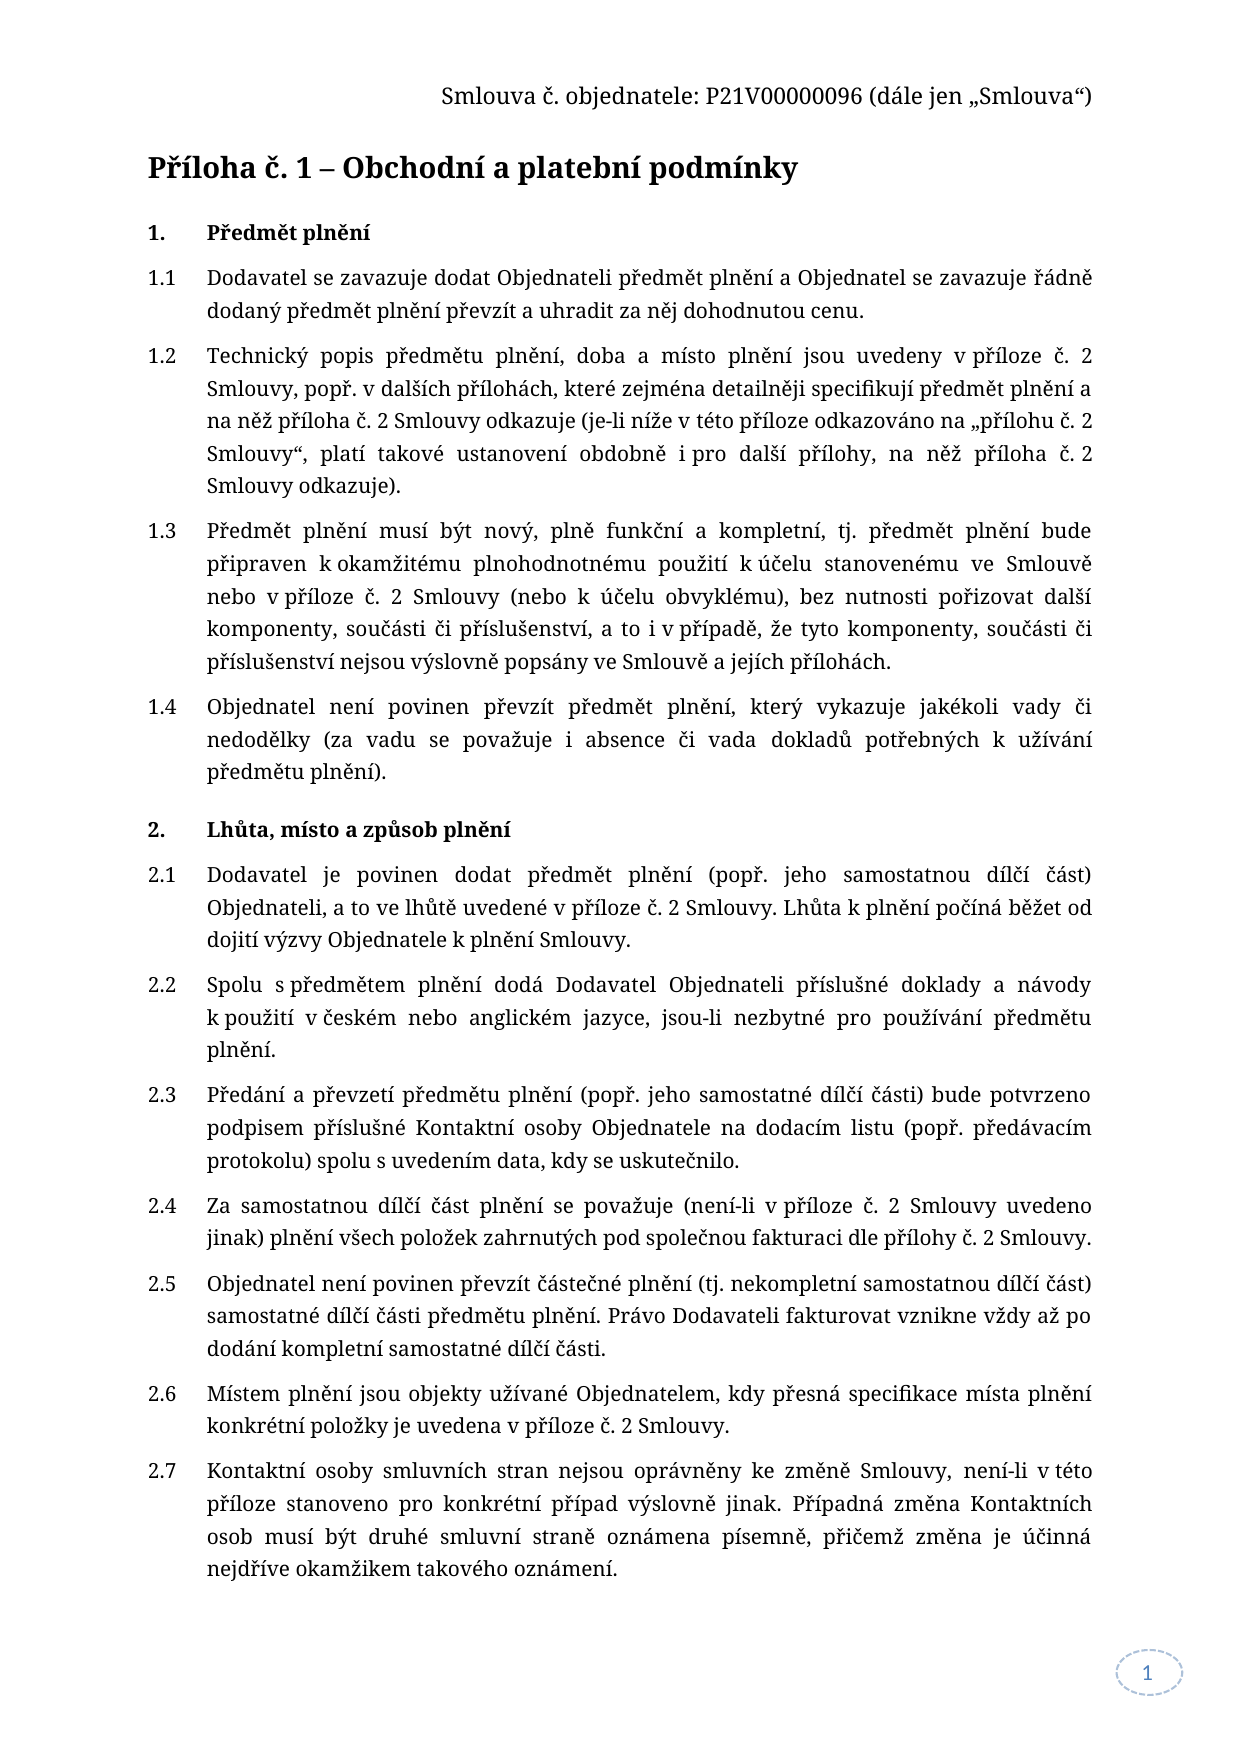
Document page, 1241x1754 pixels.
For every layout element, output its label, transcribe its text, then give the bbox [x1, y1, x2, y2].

list Objednatel není povinen převzít předmět plnění, který vykazuje jakékoli vady či nedodělky (za vadu se považuje i absence či vada dokladů potřebných k užívání předmětu plnění). [148, 692, 1093, 786]
list Předmět plnění musí být nový, plně funkční a kompletní, tj. předmět plnění bude připraven k okamžitému plnohodnotnému použití k účelu stanovenému ve Smlouvě nebo v příloze č. 2 Smlouvy (nebo k účelu obvyklému), bez nutnosti pořizovat další komponenty, součásti či příslušenství, a to i v případě, že tyto komponenty, součásti či příslušenství nejsou výslovně popsány ve Smlouvě a jejích přílohách. [148, 517, 1093, 675]
list Dodavatel je povinen dodat předmět plnění (popř. jeho samostatnou dílčí část) Objednateli, a to ve lhůtě uvedené v příloze č. 2 Smlouvy. Lhůta k plnění počíná běžet od dojití výzvy Objednatele k plnění Smlouvy. [148, 860, 1093, 954]
list Místem plnění jsou objekty užívané Objednatelem, kdy přesná specifikace místa plnění konkrétní položky je uvedena v příloze č. 2 Smlouvy. [148, 1379, 1093, 1440]
list Kontaktní osoby smluvních stran nejsou oprávněny ke změně Smlouvy, není-li v této příloze stanoveno pro konkrétní případ výslovně jinak. Případná změna Kontaktních osob musí být druhé smluvní straně oznámena písemně, přičemž změna je účinná nejdříve okamžikem takového oznámení. [148, 1457, 1093, 1583]
list Předmět plnění [148, 218, 1093, 247]
list Technický popis předmětu plnění, doba a místo plnění jsou uvedeny v příloze č. 2 Smlouvy, popř. v dalších přílohách, které zejména detailněji specifikují předmět plnění a na něž příloha č. 2 Smlouvy odkazuje (je-li níže v této příloze odkazováno na „přílohu č. 2 Smlouvy“, platí takové ustanovení obdobně i pro další přílohy, na něž příloha č. 2 Smlouvy odkazuje). [148, 341, 1093, 500]
list Předání a převzetí předmětu plnění (popř. jeho samostatné dílčí části) bude potvrzeno podpisem příslušné Kontaktní osoby Objednatele na dodacím listu (popř. předávacím protokolu) spolu s uvedením data, kdy se uskutečnilo. [148, 1081, 1093, 1174]
text Příloha č. 1 – Obchodní a platební podmínky [148, 148, 1093, 187]
list Dodavatel se zavazuje dodat Objednateli předmět plnění a Objednatel se zavazuje řádně dodaný předmět plnění převzít a uhradit za něj dohodnutou cenu. [148, 263, 1093, 324]
list Spolu s předmětem plnění dodá Dodavatel Objednateli příslušné doklady a návody k použití v českém nebo anglickém jazyce, jsou-li nezbytné pro používání předmětu plnění. [148, 970, 1093, 1064]
list Lhůta, místo a způsob plnění [148, 815, 1093, 843]
list Za samostatnou dílčí část plnění se považuje (není-li v příloze č. 2 Smlouvy uvedeno jinak) plnění všech položek zahrnutých pod společnou fakturaci dle přílohy č. 2 Smlouvy. [148, 1191, 1093, 1252]
list Objednatel není povinen převzít částečné plnění (tj. nekompletní samostatnou dílčí část) samostatné dílčí části předmětu plnění. Právo Dodavateli fakturovat vznikne vždy až po dodání kompletní samostatné dílčí části. [148, 1269, 1093, 1362]
